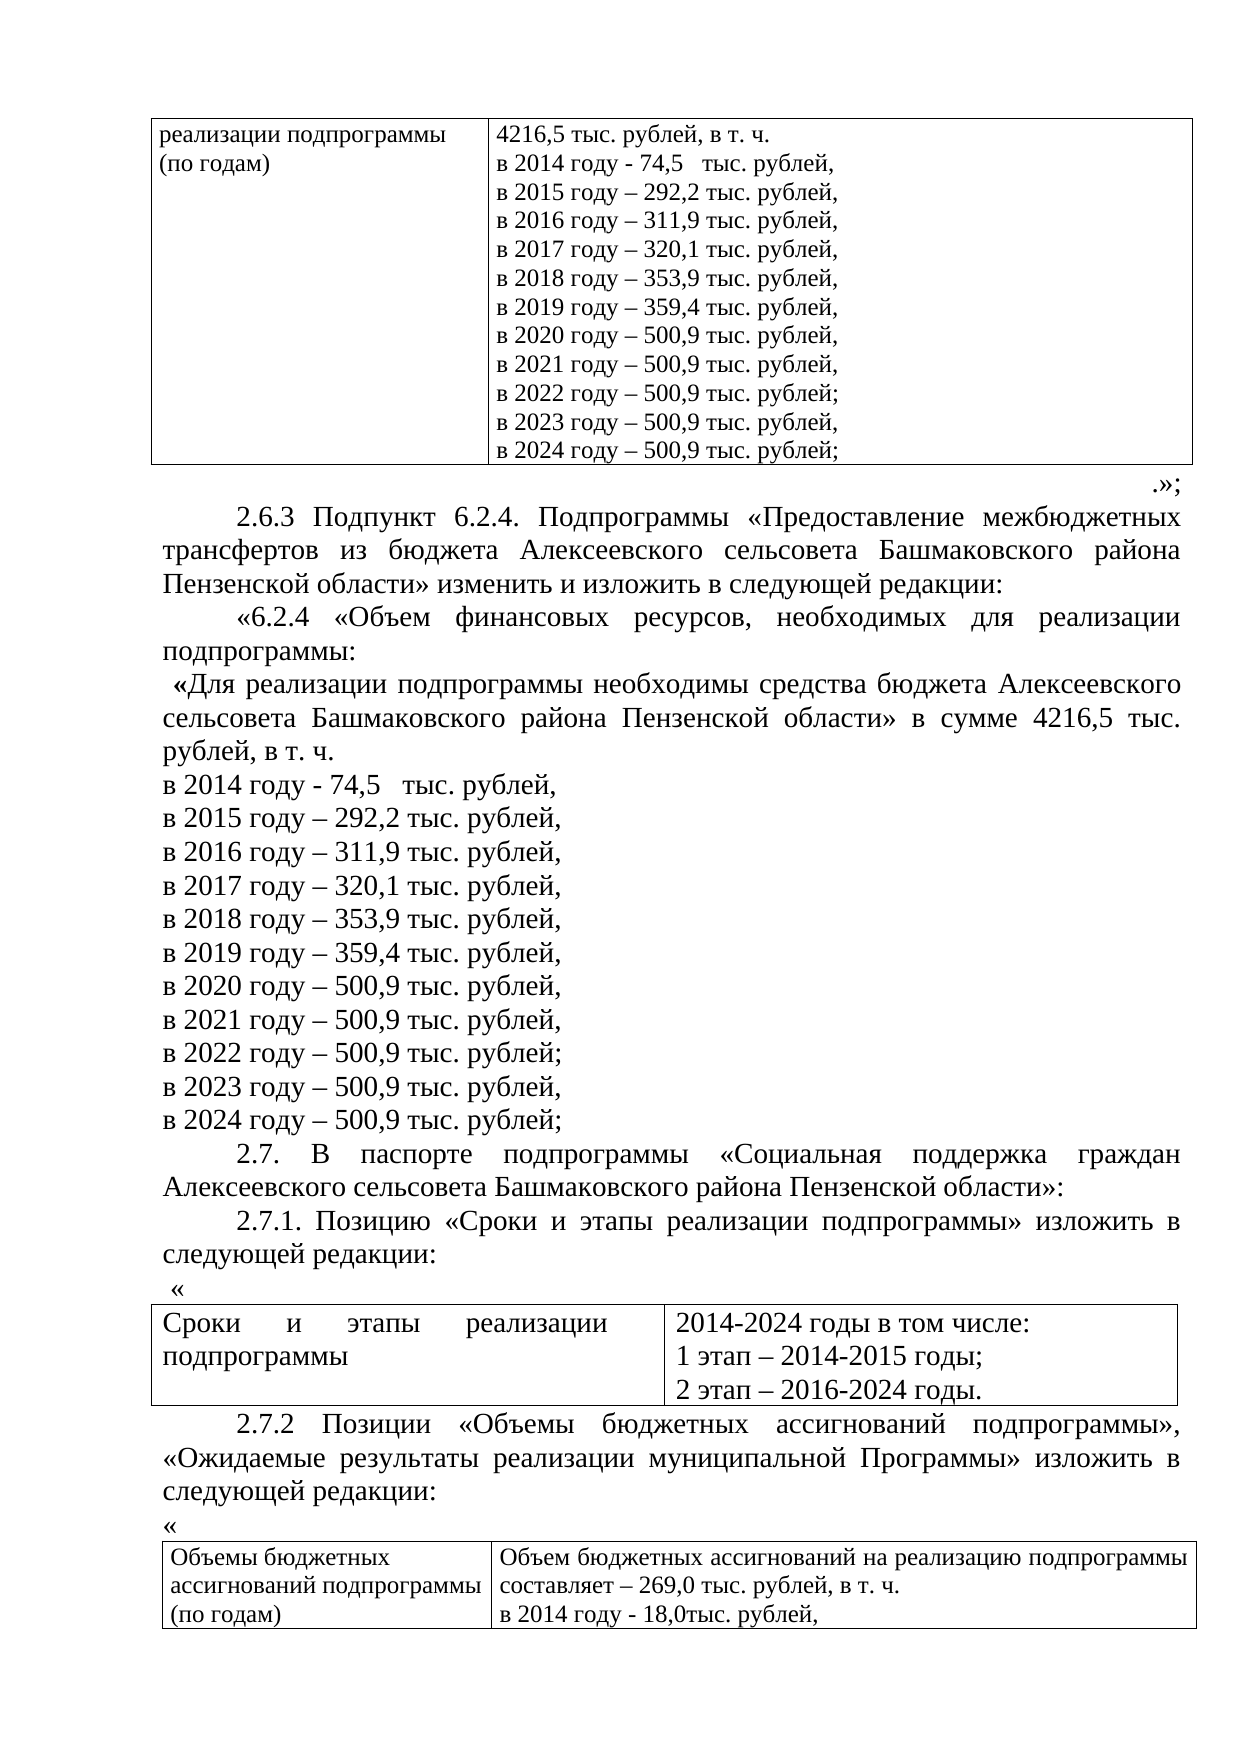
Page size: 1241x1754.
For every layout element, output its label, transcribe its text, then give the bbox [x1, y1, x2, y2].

text в 2015 году – 292,2 тыс. рублей, [162, 801, 1181, 834]
table_header Сроки и этапы реализации подпрограммы [152, 1305, 664, 1405]
table_header 2014-2024 годы в том числе: 1 этап – 2014-2015 годы; 2 этап – 2016-2024 годы. [665, 1305, 1177, 1405]
text в 2017 году – 320,1 тыс. рублей, [162, 868, 1181, 901]
text в 2023 году – 500,9 тыс. рублей, [162, 1069, 1181, 1102]
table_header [489, 119, 1192, 464]
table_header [163, 1542, 491, 1628]
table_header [152, 119, 488, 464]
text в 2020 году – 500,9 тыс. рублей, [162, 968, 1181, 1002]
text в 2018 году – 353,9 тыс. рублей, [162, 901, 1181, 935]
text в 2016 году – 311,9 тыс. рублей, [162, 834, 1181, 868]
text в 2019 году – 359,4 тыс. рублей, [162, 935, 1181, 968]
text в 2024 году – 500,9 тыс. рублей; [162, 1102, 1181, 1136]
text в 2014 году - 74,5 тыс. рублей, [162, 767, 1181, 801]
text 2.7.2 Позиции «Объемы бюджетных ассигнований подпрограммы», «Ожидаемые результаты реализации муниципальной Программы» изложить в следующей редакции: [162, 1406, 1181, 1507]
text « [162, 1270, 1181, 1304]
text .»; [162, 465, 1181, 499]
text в 2021 году – 500,9 тыс. рублей, [162, 1002, 1181, 1035]
text в 2022 году – 500,9 тыс. рублей; [162, 1035, 1181, 1069]
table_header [492, 1542, 1196, 1628]
text «Для реализации подпрограммы необходимы средства бюджета Алексеевского сельсовета Башмаковского района Пензенской области» в сумме 4216,5 тыс. рублей, в т. ч. [162, 666, 1181, 767]
text « [162, 1507, 1181, 1541]
text 2.7.1. Позицию «Сроки и этапы реализации подпрограммы» изложить в следующей редакции: [162, 1203, 1181, 1270]
text «6.2.4 «Объем финансовых ресурсов, необходимых для реализации подпрограммы: [162, 599, 1181, 666]
text 2.6.3 Подпункт 6.2.4. Подпрограммы «Предоставление межбюджетных трансфертов из бюджета Алексеевского сельсовета Башмаковского района Пензенской области» изменить и изложить в следующей редакции: [162, 499, 1181, 599]
text 2.7. В паспорте подпрограммы «Социальная поддержка граждан Алексеевского сельсовета Башмаковского района Пензенской области»: [162, 1136, 1181, 1203]
